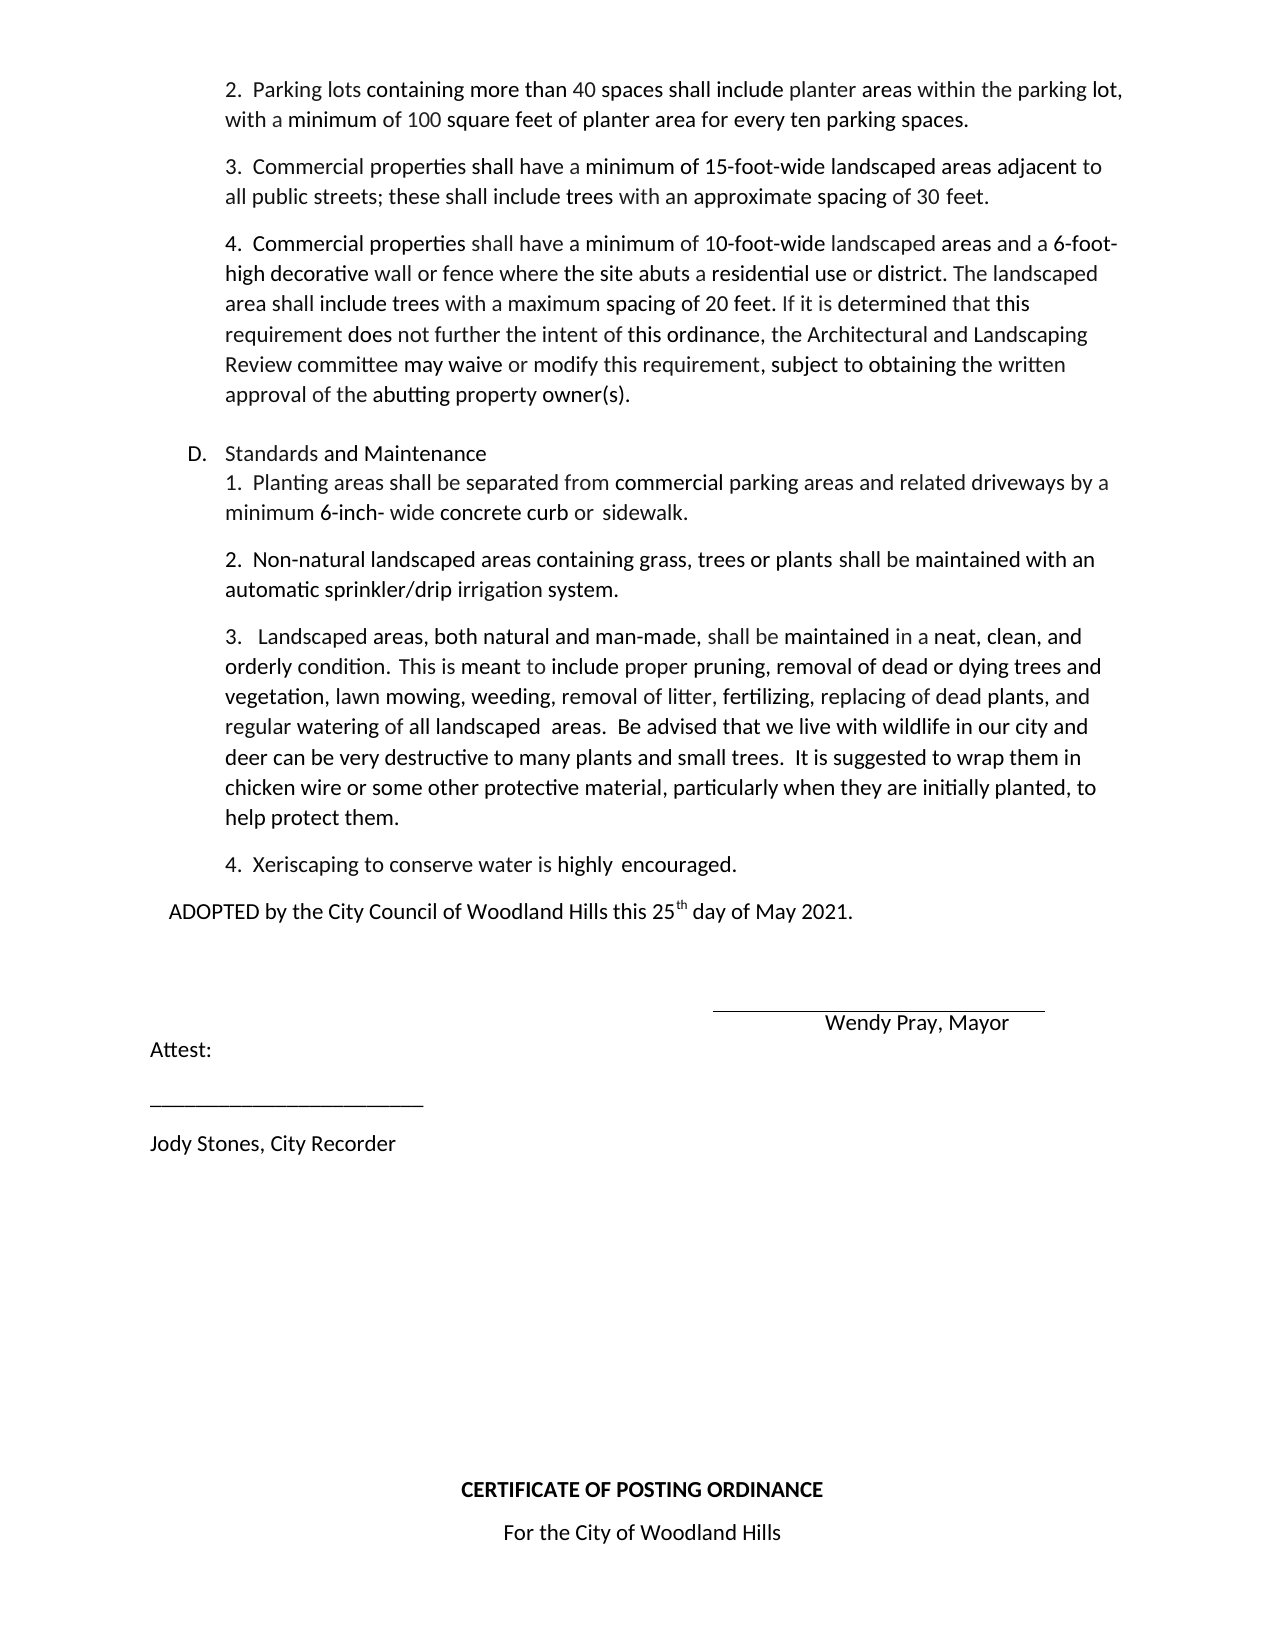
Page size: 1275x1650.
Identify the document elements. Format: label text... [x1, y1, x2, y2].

text Jody Stones, City Recorder [150, 1129, 1125, 1157]
text CERTIFICATE OF POSTING ORDINANCE [205, 1476, 1079, 1502]
text 4. Commercial properties shall have a minimum of 10-foot-wide landscaped areas and a 6-foot-high decorative wall or fence where the site abuts a residential use or district. The landscaped area shall include trees with a maximum spacing of 20 feet. If it is determined that this requirement does not further the intent of this ordinance, the Architectural and Landscaping Review committee may waive or modify this requirement, subject to obtaining the written approval of the abutting property owner(s). [225, 229, 1125, 408]
text 1. Planting areas shall be separated from commercial parking areas and related driveways by a minimum 6-inch- wide concrete curb or sidewalk. [225, 468, 1125, 526]
text Attest: [150, 1035, 1125, 1063]
text 2. Non-natural landscaped areas containing grass, trees or plants shall be maintained with an automatic sprinkler/drip irrigation system. [225, 545, 1125, 603]
text For the City of Woodland Hills [205, 1519, 1079, 1545]
list Standards and Maintenance [187, 439, 1125, 468]
text ADOPTED by the City Council of Woodland Hills this 25th day of May 2021. [169, 897, 1125, 925]
text 4. Xeriscaping to conserve water is highly encouraged. [225, 850, 1125, 878]
text 3. Commercial properties shall have a minimum of 15-foot-wide landscaped areas adjacent to all public streets; these shall include trees with an approximate spacing of 30 feet. [225, 152, 1125, 210]
text 2. Parking lots containing more than 40 spaces shall include planter areas within the parking lot, with a minimum of 100 square feet of planter area for every ten parking spaces. [225, 75, 1125, 133]
text Wendy Pray, Mayor [769, 1010, 1125, 1035]
text 3. Landscaped areas, both natural and man-made, shall be maintained in a neat, clean, and orderly condition. This is meant to include proper pruning, removal of dead or dying trees and vegetation, lawn mowing, weeding, removal of litter, fertilizing, replacing of dead plants, and regular watering of all landscaped areas. Be advised that we live with wildlife in our city and deer can be very destructive to many plants and small trees. It is suggested to wrap them in chicken wire or some other protective material, particularly when they are initially planted, to help protect them. [225, 622, 1125, 831]
text ________________________ [150, 1082, 1125, 1110]
